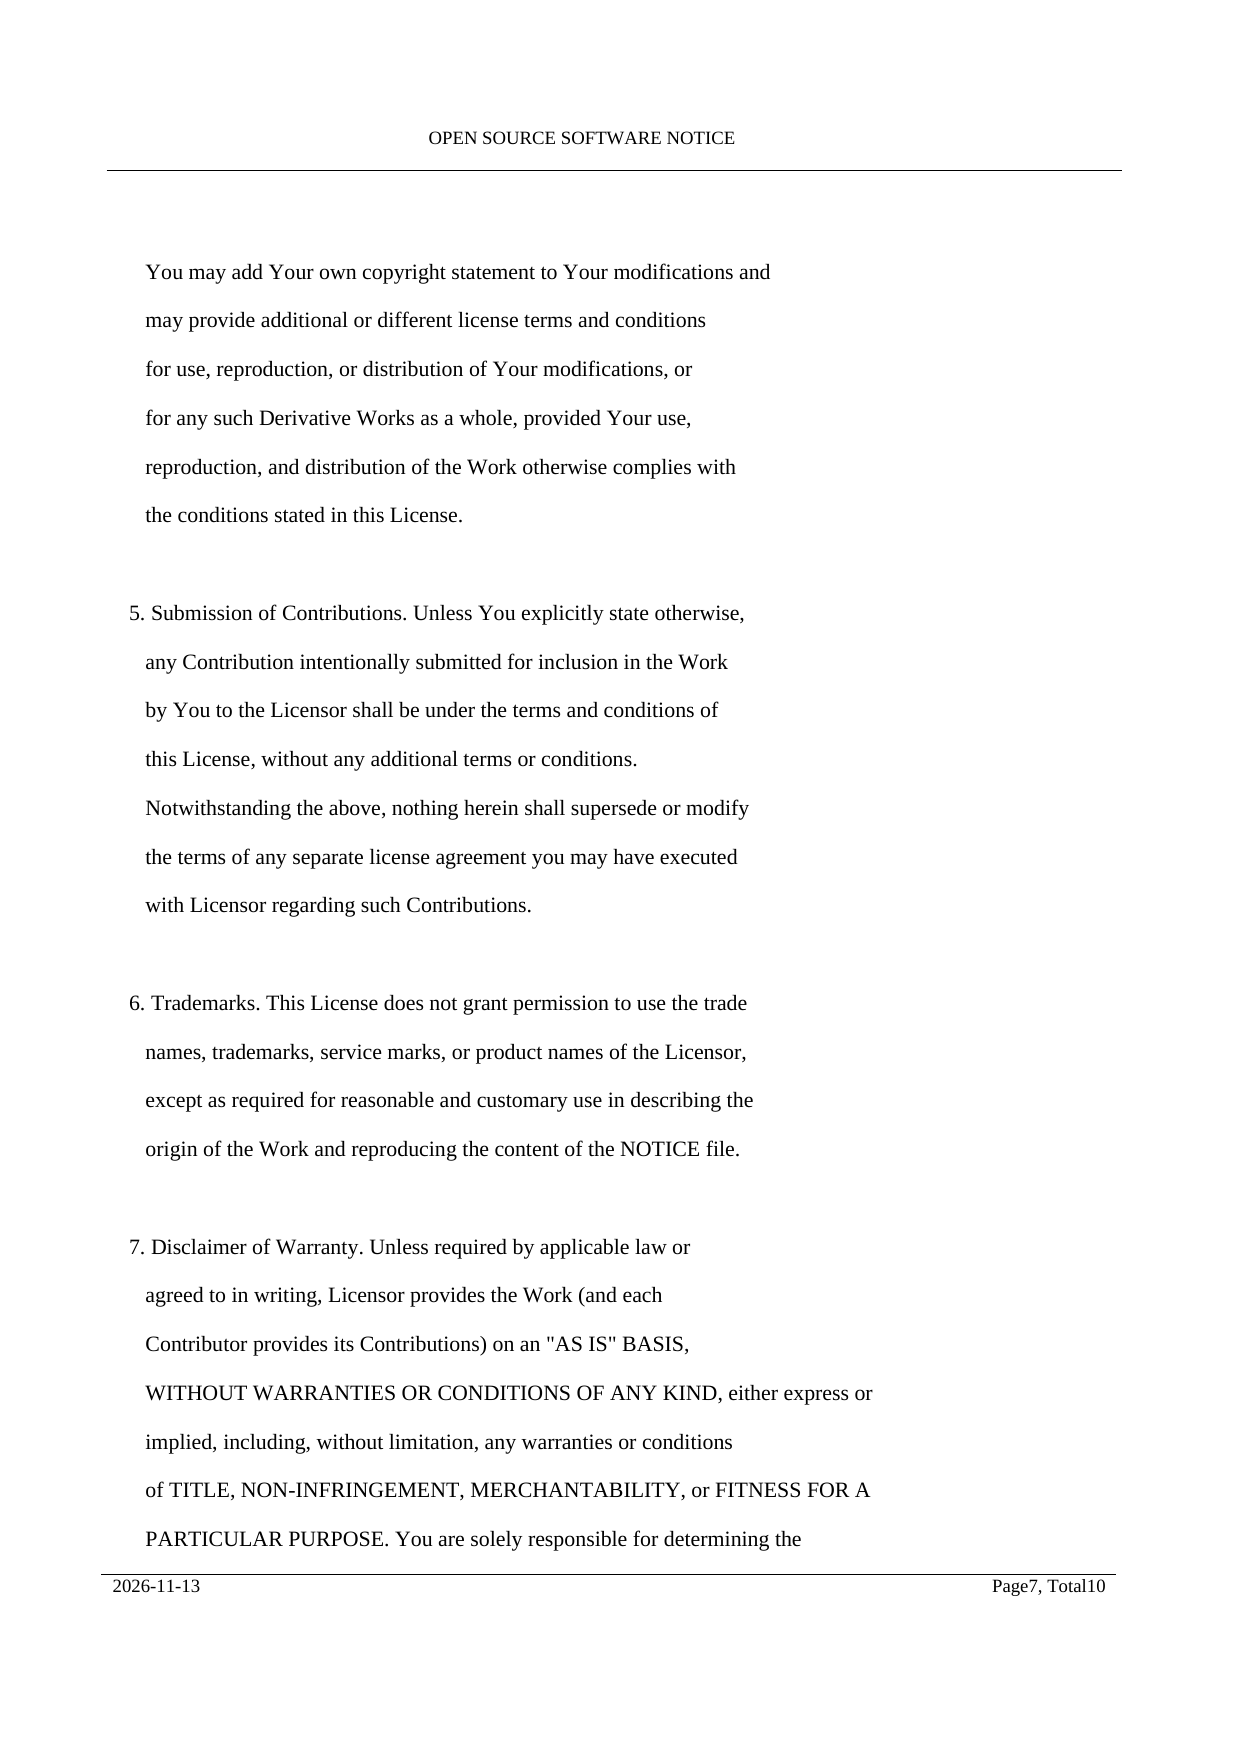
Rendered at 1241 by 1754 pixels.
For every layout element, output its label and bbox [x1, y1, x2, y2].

text [112, 206, 1128, 1555]
